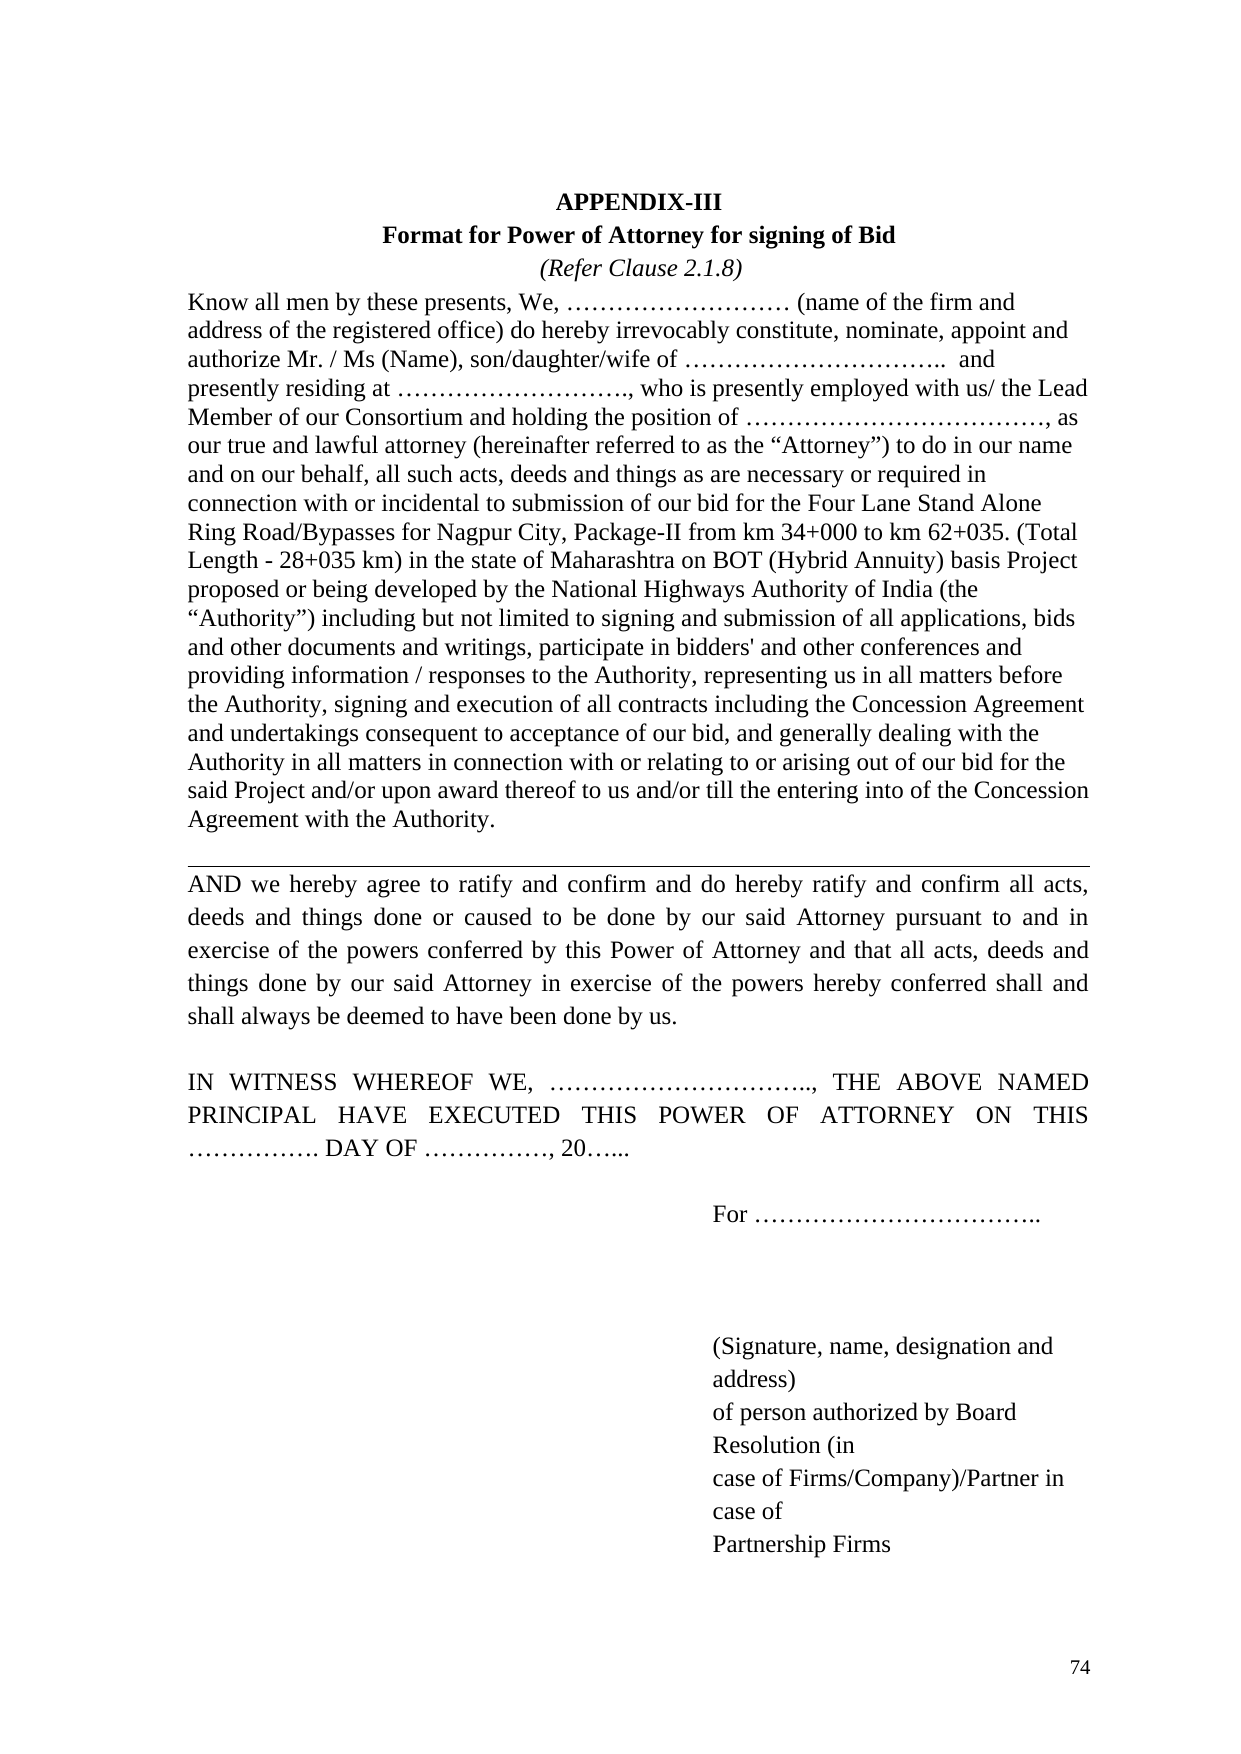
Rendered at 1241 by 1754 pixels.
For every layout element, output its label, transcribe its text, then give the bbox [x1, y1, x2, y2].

text AND we hereby agree to ratify and confirm and do hereby ratify and confirm all acts, deeds and things done or caused to be done by our said Attorney pursuant to and in exercise of the powers conferred by this Power of Attorney and that all acts, deeds and things done by our said Attorney in exercise of the powers hereby conferred shall and shall always be deemed to have been done by us. [187, 867, 1090, 1030]
text Know all men by these presents, We, ……………………… (name of the firm and address of the registered office) do hereby irrevocably constitute, nominate, appoint and authorize Mr. / Ms (Name), son/daughter/wife of ………………………….. and presently residing at ………………………., who is presently employed with us/ the Lead Member of our Consortium and holding the position of ………………………………, as our true and lawful attorney (hereinafter referred to as the “Attorney”) to do in our name and on our behalf, all such acts, deeds and things as are necessary or required in connection with or incidental to submission of our bid for the Four Lane Stand Alone Ring Road/Bypasses for Nagpur City, Package-II from km 34+000 to km 62+035. (Total Length - 28+035 km) in the state of Maharashtra on BOT (Hybrid Annuity) basis Project proposed or being developed by the National Highways Authority of India (the “Authority”) including but not limited to signing and submission of all applications, bids and other documents and writings, participate in bidders' and other conferences and providing information / responses to the Authority, representing us in all matters before the Authority, signing and execution of all contracts including the Concession Agreement and undertakings consequent to acceptance of our bid, and generally dealing with the Authority in all matters in connection with or relating to or arising out of our bid for the said Project and/or upon award thereof to us and/or till the entering into of the Concession Agreement with the Authority. [187, 287, 1090, 833]
text For …………………………….. [712, 1199, 1090, 1228]
title Format for Power of Attorney for signing of Bid [187, 221, 1090, 249]
text of person authorized by Board Resolution (in [712, 1397, 1090, 1459]
title (Refer Clause 2.1.8) [187, 253, 1090, 282]
text (Signature, name, designation and address) [712, 1331, 1090, 1393]
text IN WITNESS WHEREOF WE, ………………………….., THE ABOVE NAMED PRINCIPAL HAVE EXECUTED THIS POWER OF ATTORNEY ON THIS ……………. DAY OF ……………, 20…... [187, 1067, 1090, 1162]
text case of Firms/Company)/Partner in case of [712, 1463, 1090, 1525]
text Appendix-III [187, 187, 1090, 216]
text Partnership Firms [712, 1529, 1090, 1558]
